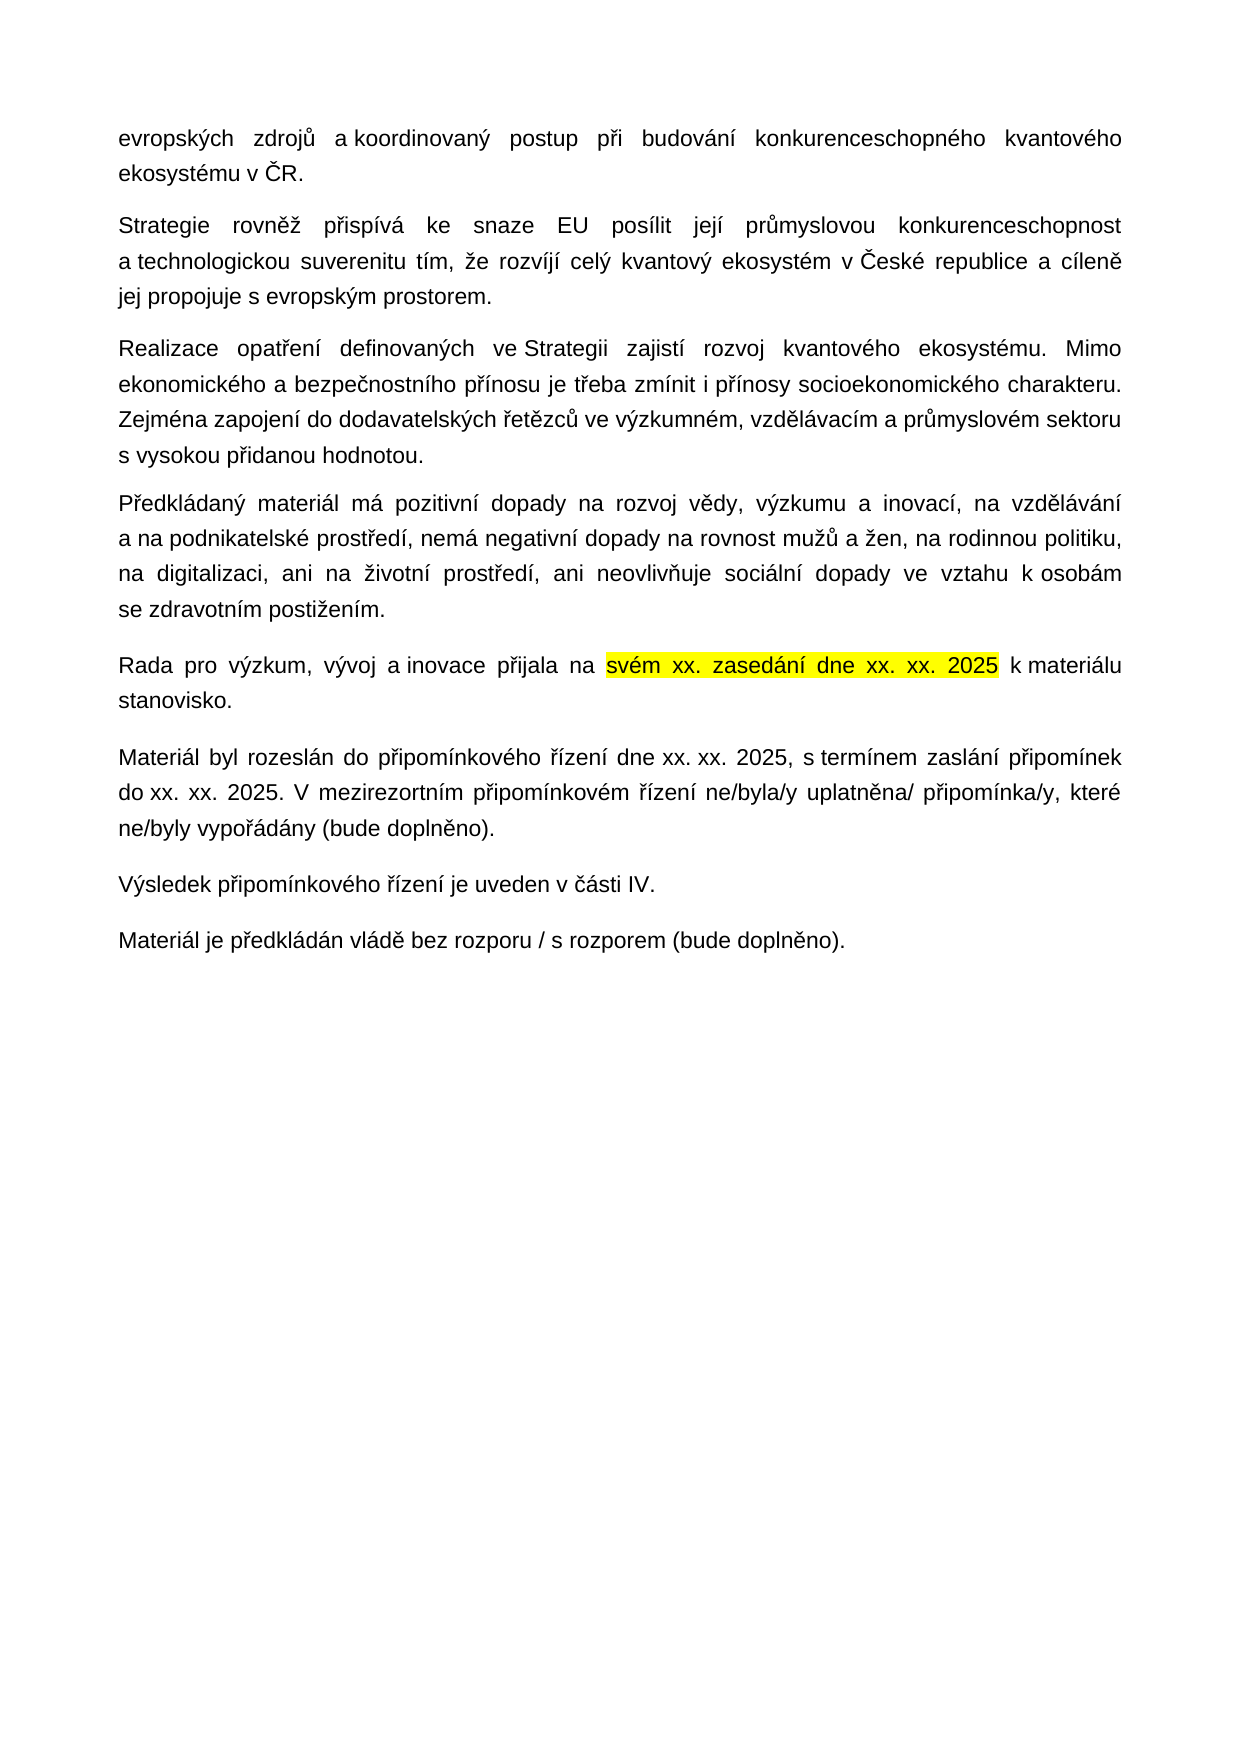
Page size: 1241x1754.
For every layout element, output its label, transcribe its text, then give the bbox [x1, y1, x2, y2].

text Materiál byl rozeslán do připomínkového řízení dne xx. xx. 2025, s termínem zaslání připomínek do xx. xx. 2025. V mezirezortním připomínkovém řízení ne/byla/y uplatněna/ připomínka/y, které ne/byly vypořádány (bude doplněno). [118, 737, 1122, 843]
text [118, 118, 1122, 189]
text Strategie rovněž přispívá ke snaze EU posílit její průmyslovou konkurenceschopnost a technologickou suverenitu tím, že rozvíjí celý kvantový ekosystém v České republice a cíleně jej propojuje s evropským prostorem. [118, 206, 1122, 312]
text Rada pro výzkum, vývoj a inovace přijala na svém xx. zasedání dne xx. xx. 2025 k materiálu stanovisko. [118, 645, 1122, 716]
text Výsledek připomínkového řízení je uveden v části IV. [118, 864, 1122, 899]
text Předkládaný materiál má pozitivní dopady na rozvoj vědy, výzkumu a inovací, na vzdělávání a na podnikatelské prostředí, nemá negativní dopady na rovnost mužů a žen, na rodinnou politiku, na digitalizaci, ani na životní prostředí, ani neovlivňuje sociální dopady ve vztahu k osobám se zdravotním postižením. [118, 483, 1122, 624]
text Materiál je předkládán vládě bez rozporu / s rozporem (bude doplněno). [118, 920, 1122, 956]
text Realizace opatření definovaných ve Strategii zajistí rozvoj kvantového ekosystému. Mimo ekonomického a bezpečnostního přínosu je třeba zmínit i přínosy socioekonomického charakteru. Zejména zapojení do dodavatelských řetězců ve výzkumném, vzdělávacím a průmyslovém sektoru s vysokou přidanou hodnotou. [118, 328, 1122, 470]
